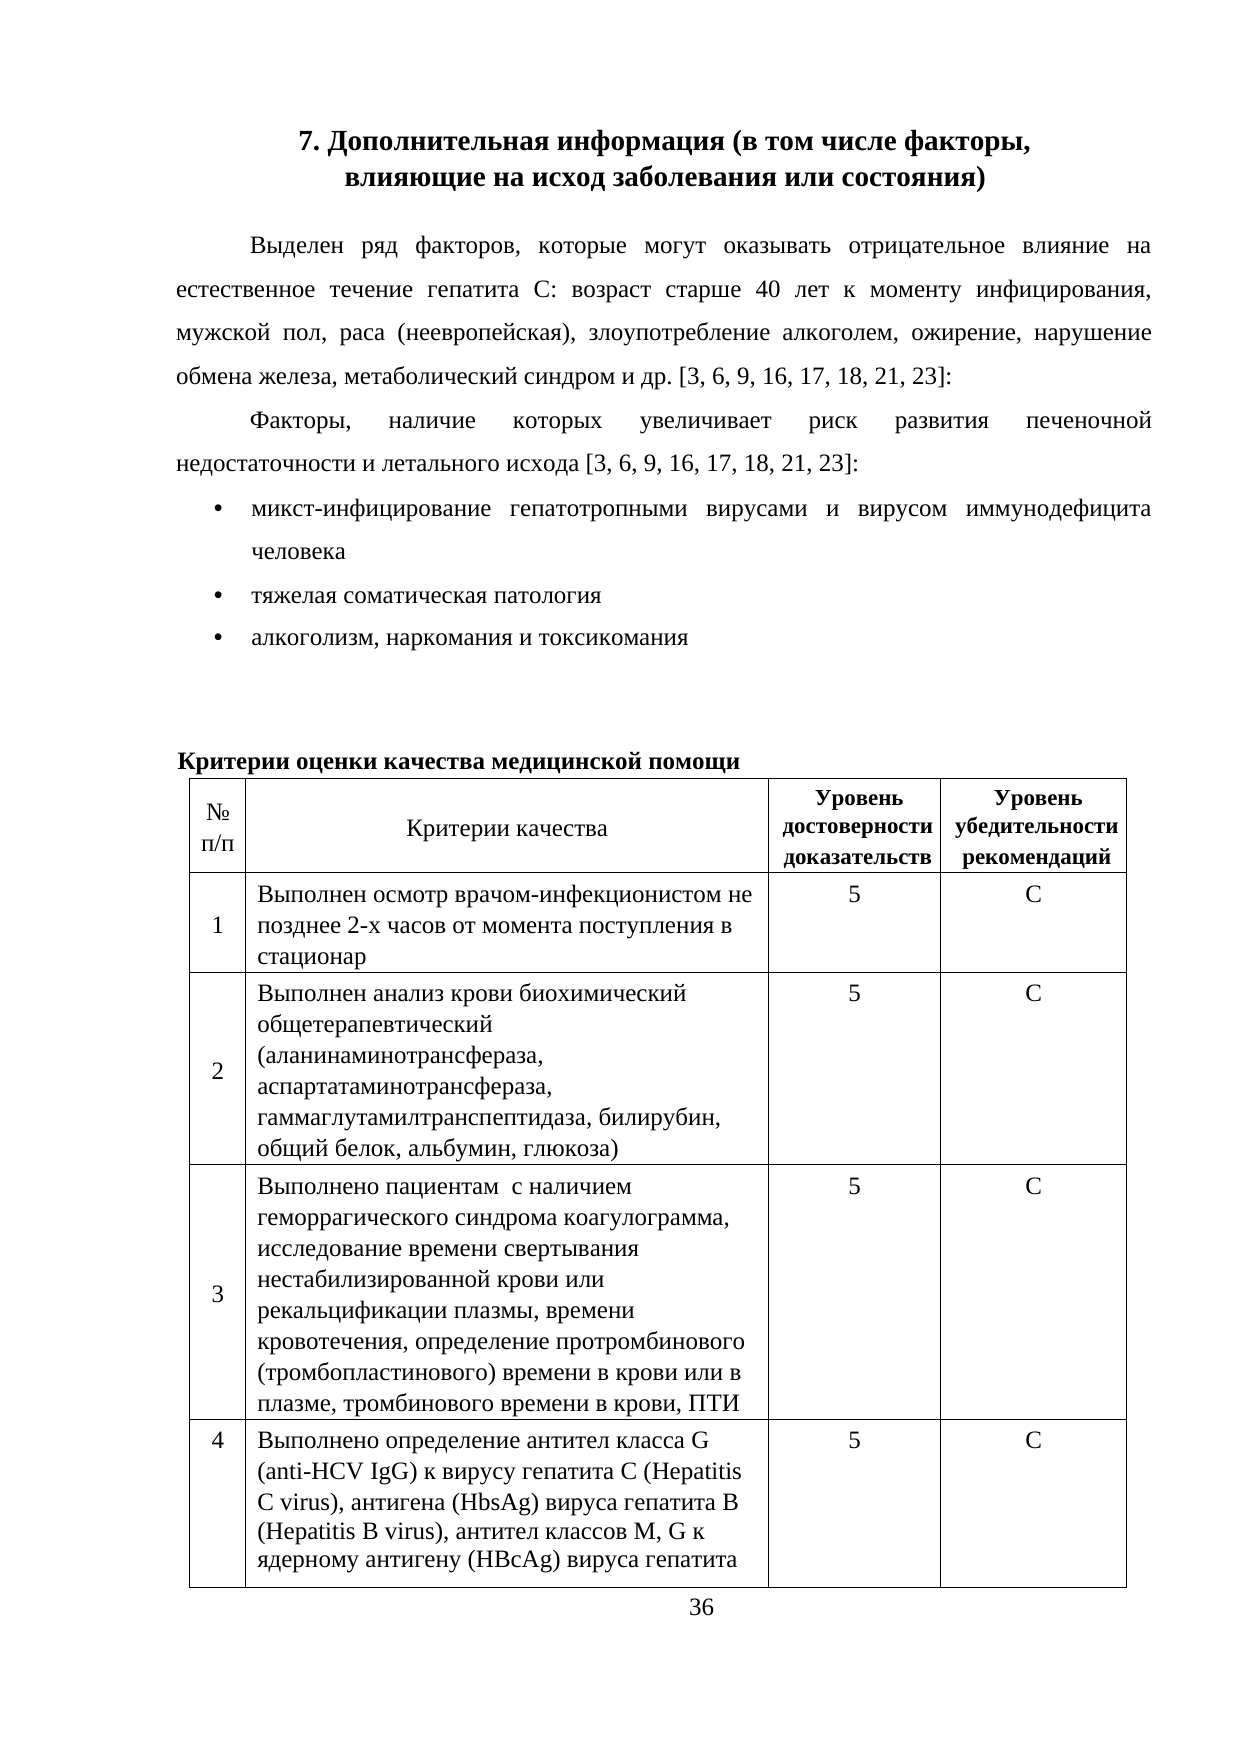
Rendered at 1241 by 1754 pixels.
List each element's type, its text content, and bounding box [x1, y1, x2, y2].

table_cell 4 [190, 1420, 245, 1587]
table_cell 5 [769, 1420, 940, 1587]
table_cell 5 [769, 973, 940, 1164]
list микст-инфицирование гепатотропными вирусами и вирусом иммунодефицита человека [213, 492, 1152, 565]
list алкоголизм, наркомания и токсикомания [213, 621, 1152, 650]
table_cell Выполнен анализ крови биохимический общетерапевтический (аланинаминотрансфераза, аспартатаминотрансфераза, гаммаглутамилтранспептидаза, билирубин, общий белок, альбумин, глюкоза) [246, 973, 768, 1164]
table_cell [246, 1420, 768, 1587]
table_cell 3 [190, 1165, 245, 1419]
table_header № п/п [190, 779, 245, 872]
table_cell C [941, 973, 1126, 1164]
table_header Уровень достоверности доказательств [769, 779, 940, 872]
table_cell 2 [190, 973, 245, 1164]
subtitle 7. Дополнительная информация (в том числе факторы, влияющие на исход заболевания или состояния) [251, 123, 1078, 192]
table_cell Выполнен осмотр врачом-инфекционистом не позднее 2-х часов от момента поступления в стационар [246, 873, 768, 972]
table_cell 5 [769, 1165, 940, 1419]
table_cell C [941, 873, 1126, 972]
table_cell Выполнено пациентам с наличием геморрагического синдрома коагулограмма, исследование времени свертывания нестабилизированной крови или рекальцификации плазмы, времени кровотечения, определение протромбинового (тромбопластинового) времени в крови или в плазме, тромбинового времени в крови, ПТИ [246, 1165, 768, 1419]
table_cell 1 [190, 873, 245, 972]
table_cell 5 [769, 873, 940, 972]
table_cell C [941, 1420, 1126, 1587]
table_cell C [941, 1165, 1126, 1419]
text Факторы, наличие которых увеличивает риск развития печеночной недостаточности и летального исхода [3, 6, 9, 16, 17, 18, 21, 23]: [176, 405, 1152, 477]
table_header Уровень убедительности рекомендаций [941, 779, 1126, 872]
list тяжелая соматическая патология [213, 580, 1152, 609]
text Выделен ряд факторов, которые могут оказывать отрицательное влияние на естественное течение гепатита С: возраст старше 40 лет к моменту инфицирования, мужской пол, раса (неевропейская), злоупотребление алкоголем, ожирение, нарушение обмена железа, метаболический синдром и др. [3, 6, 9, 16, 17, 18, 21, 23]: [176, 230, 1152, 390]
table_header Критерии качества [246, 779, 768, 872]
text Критерии оценки качества медицинской помощи [177, 746, 1152, 775]
